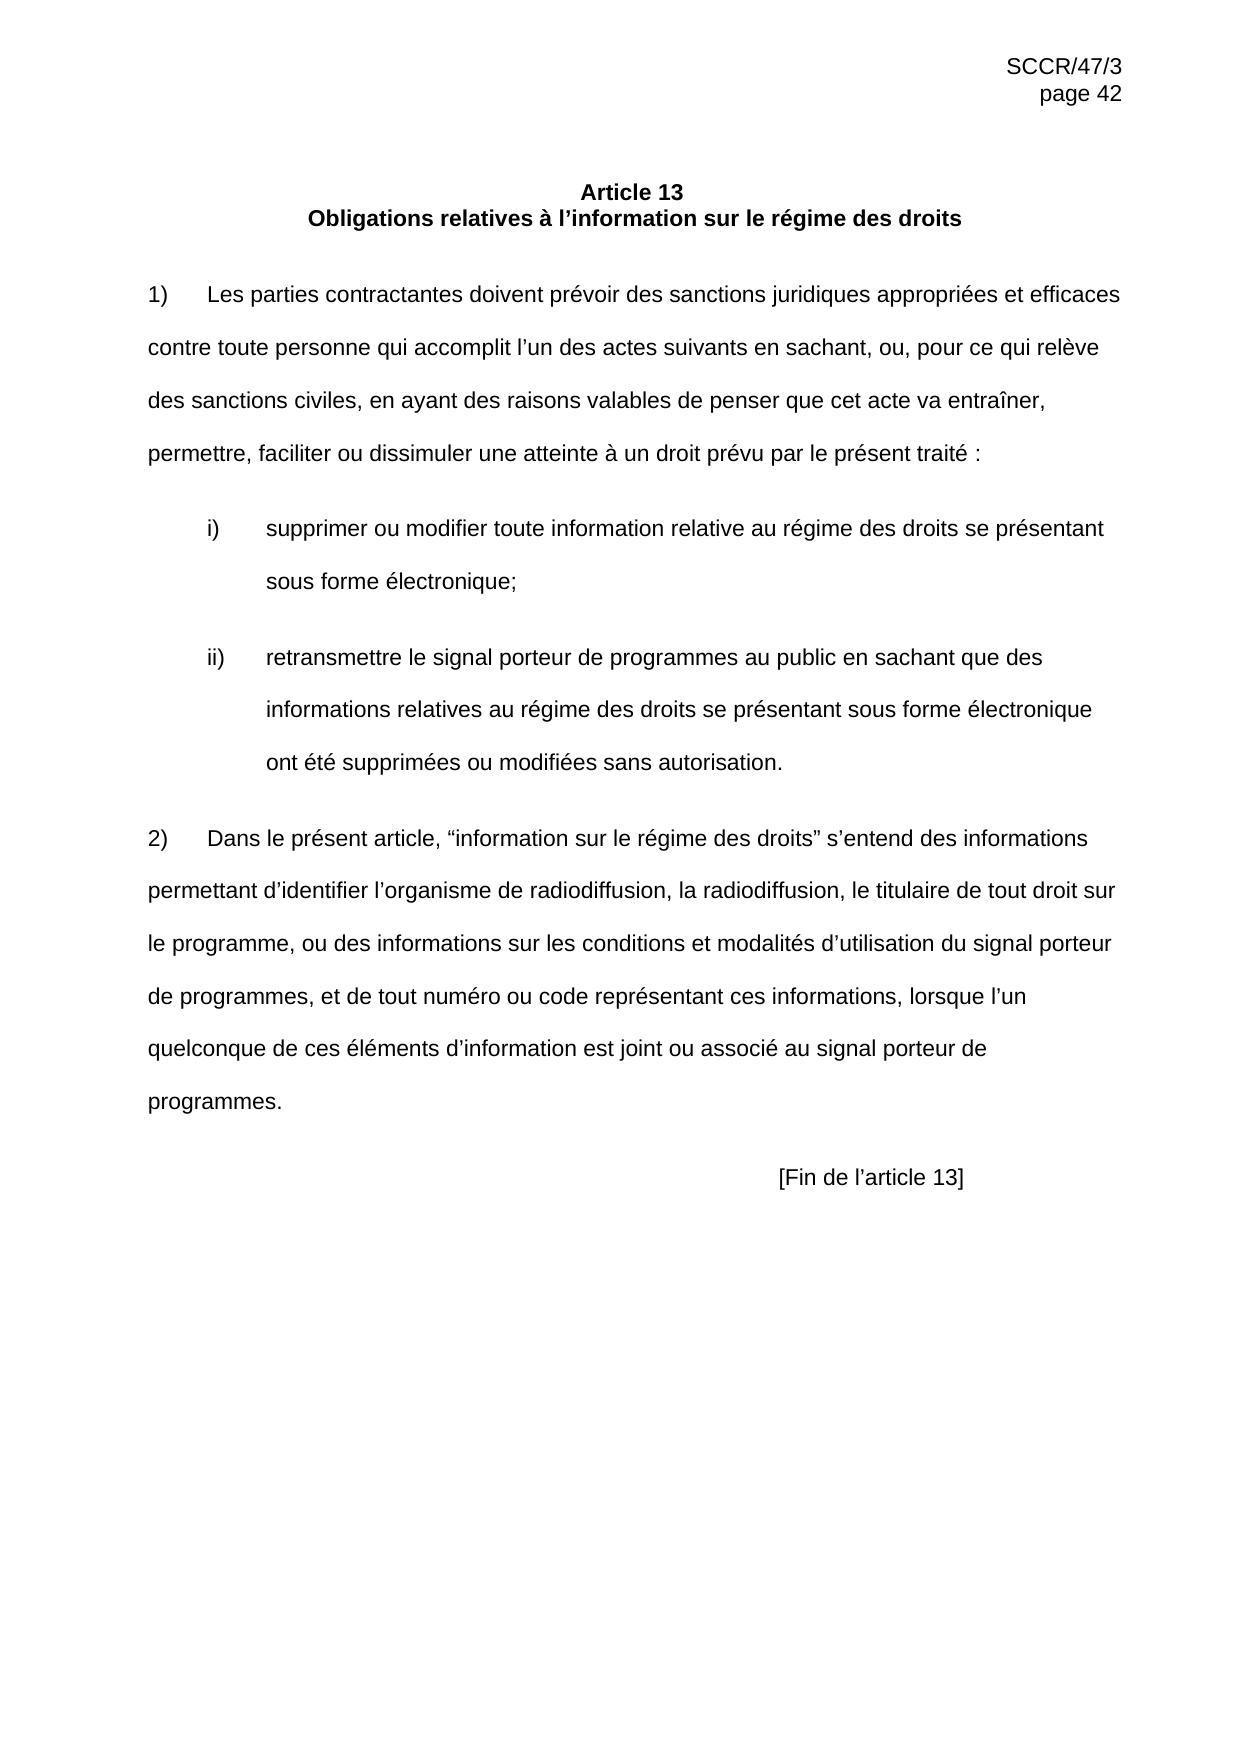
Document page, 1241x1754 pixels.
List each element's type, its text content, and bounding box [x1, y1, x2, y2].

text 1) Les parties contractantes doivent prévoir des sanctions juridiques appropriées et efficaces contre toute personne qui accomplit l’un des actes suivants en sachant, ou, pour ce qui relève des sanctions civiles, en ayant des raisons valables de penser que cet acte va entraîner, permettre, faciliter ou dissimuler une atteinte à un droit prévu par le présent traité : [148, 281, 1122, 466]
text [Fin de l’article 13] [620, 1164, 1122, 1190]
text ii) retransmettre le signal porteur de programmes au public en sachant que des informations relatives au régime des droits se présentant sous forme électronique ont été supprimées ou modifiées sans autorisation. [207, 643, 1122, 775]
text i) supprimer ou modifier toute information relative au régime des droits se présentant sous forme électronique; [207, 515, 1122, 594]
subtitle Article 13 Obligations relatives à l’information sur le régime des droits [148, 179, 1122, 231]
text 2) Dans le présent article, “information sur le régime des droits” s’entend des informations permettant d’identifier l’organisme de radiodiffusion, la radiodiffusion, le titulaire de tout droit sur le programme, ou des informations sur les conditions et modalités d’utilisation du signal porteur de programmes, et de tout numéro ou code représentant ces informations, lorsque l’un quelconque de ces éléments d’information est joint ou associé au signal porteur de programmes. [148, 824, 1122, 1114]
